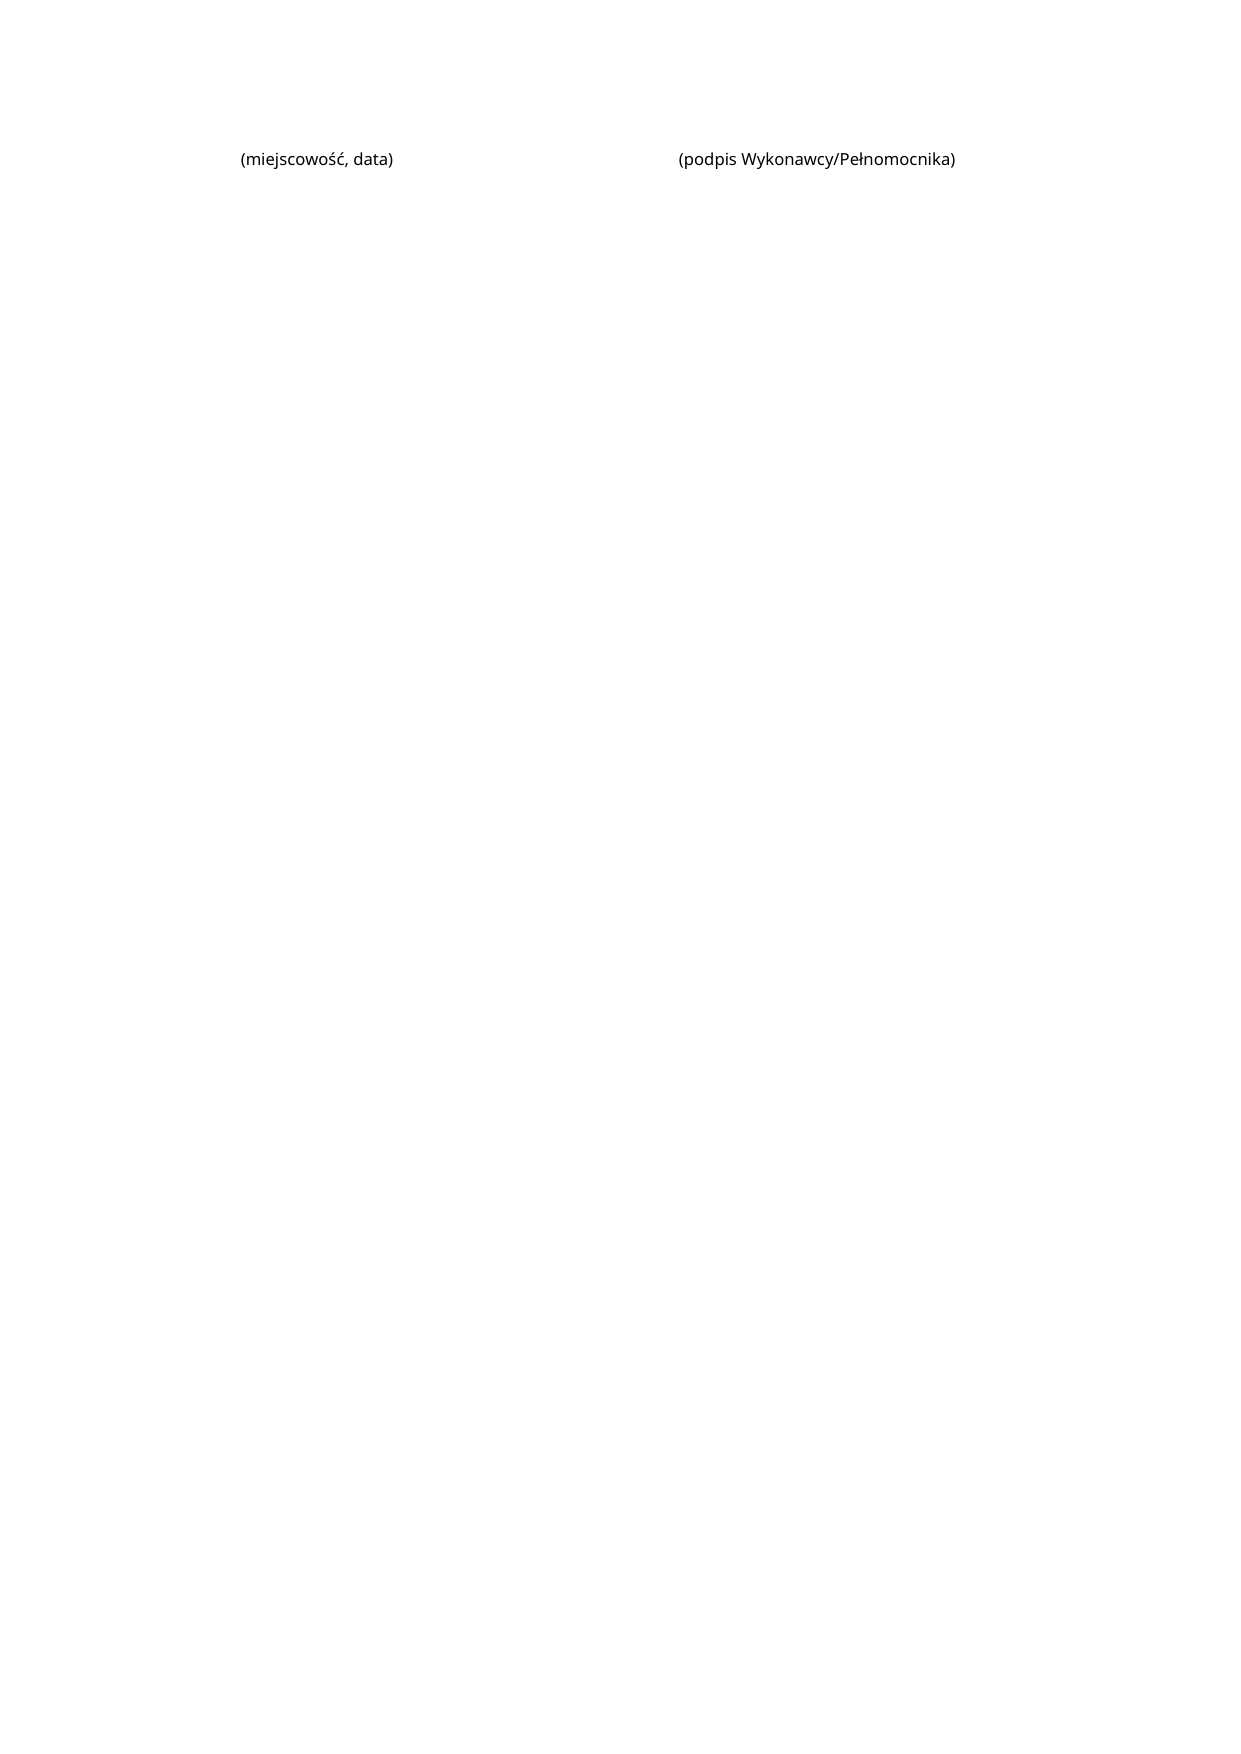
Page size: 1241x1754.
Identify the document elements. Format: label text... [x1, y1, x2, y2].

text (miejscowość, data) (podpis Wykonawcy/Pełnomocnika) [162, 148, 1093, 170]
